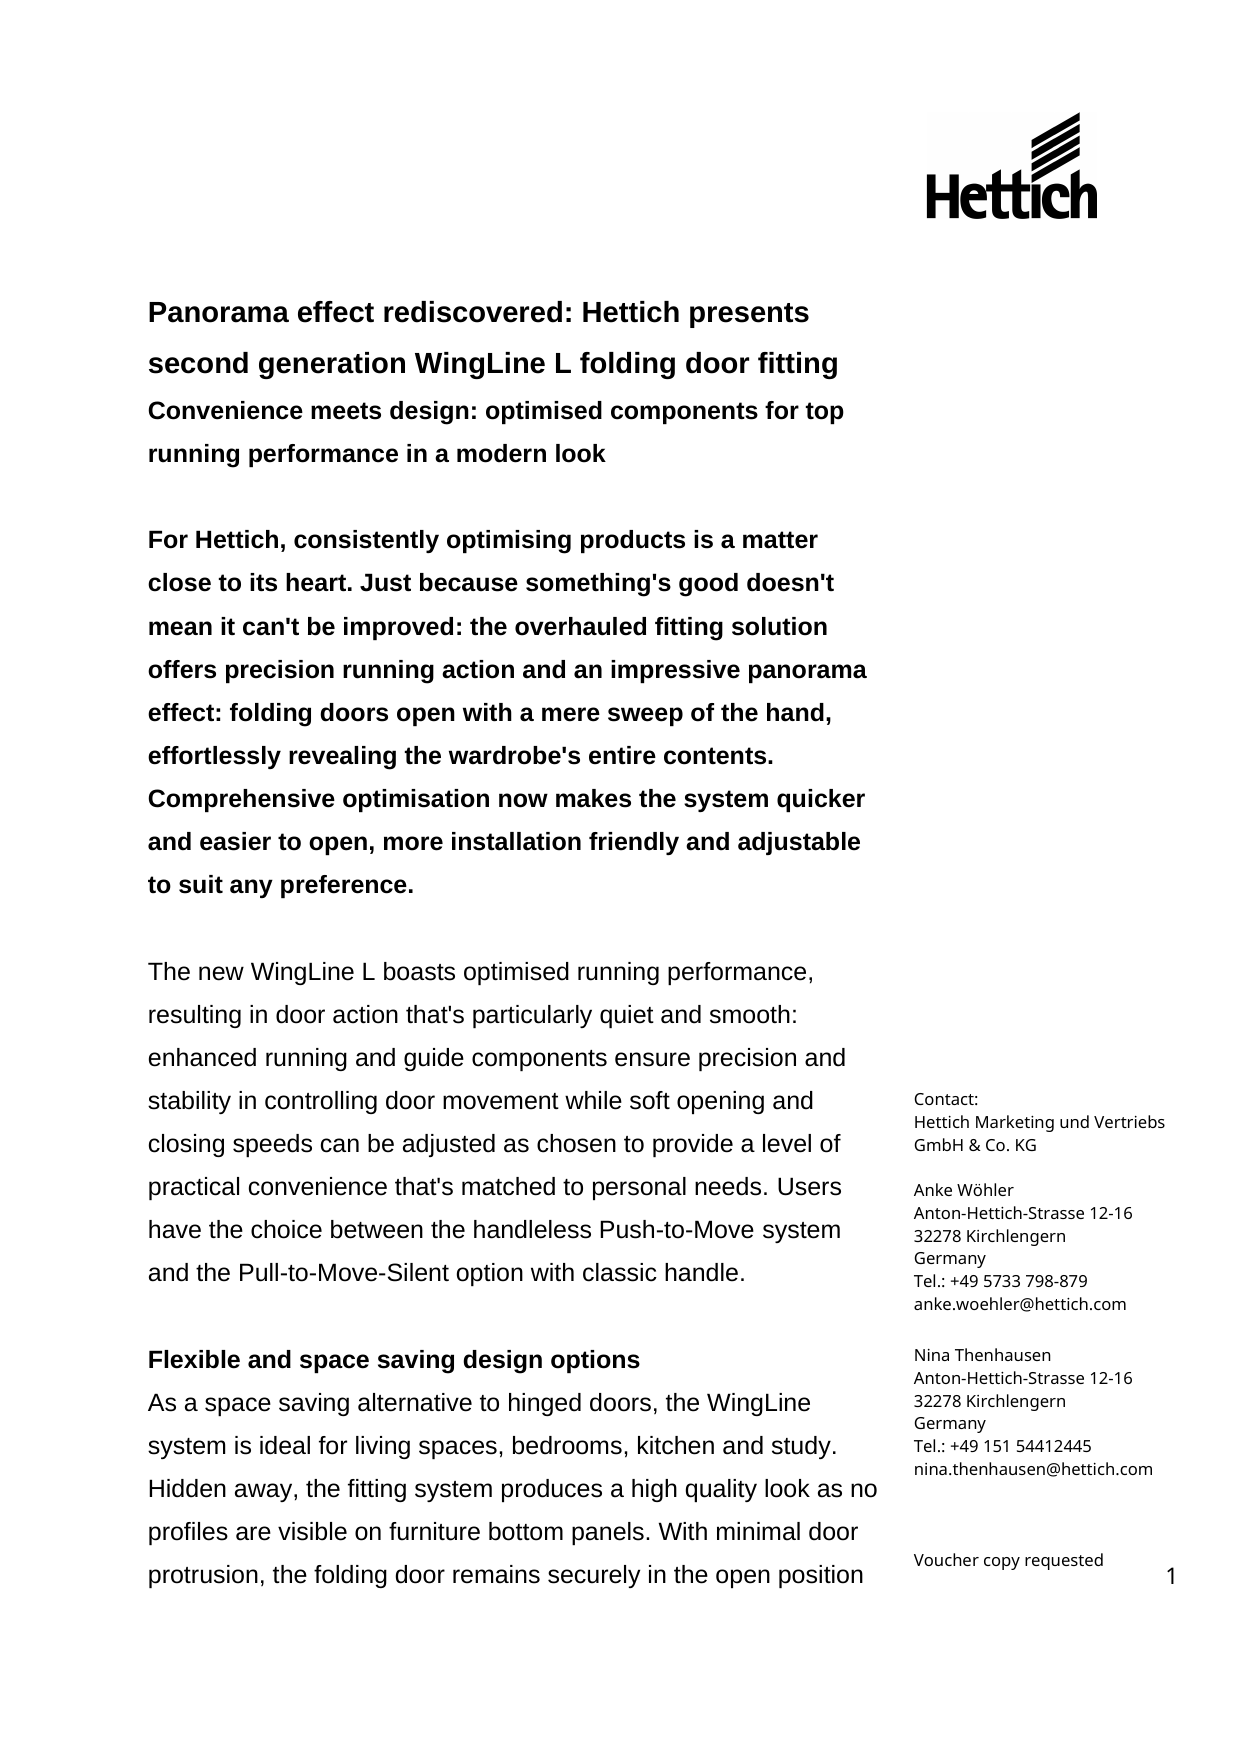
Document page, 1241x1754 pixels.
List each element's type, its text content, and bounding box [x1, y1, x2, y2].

text For Hettich, consistently optimising products is a matter close to its heart. Just because something's good doesn't mean it can't be improved: the overhauled fitting solution offers precision running action and an impressive panorama effect: folding doors open with a mere sweep of the hand, effortlessly revealing the wardrobe's entire contents. Comprehensive optimisation now makes the system quicker and easier to open, more installation friendly and adjustable to suit any preference. [148, 525, 886, 899]
text Convenience meets design: optimised components for top running performance in a modern look [148, 396, 886, 468]
text Panorama effect rediscovered: Hettich presents second generation WingLine L folding door fitting [148, 295, 886, 379]
picture [926, 112, 1097, 219]
text The new WingLine L boasts optimised running performance, resulting in door action that's particularly quiet and smooth: enhanced running and guide components ensure precision and stability in controlling door movement while soft opening and closing speeds can be adjusted as chosen to provide a level of practical convenience that's matched to personal needs. Users have the choice between the handleless Push-to-Move system and the Pull-to-Move-Silent option with classic handle. [148, 957, 886, 1287]
